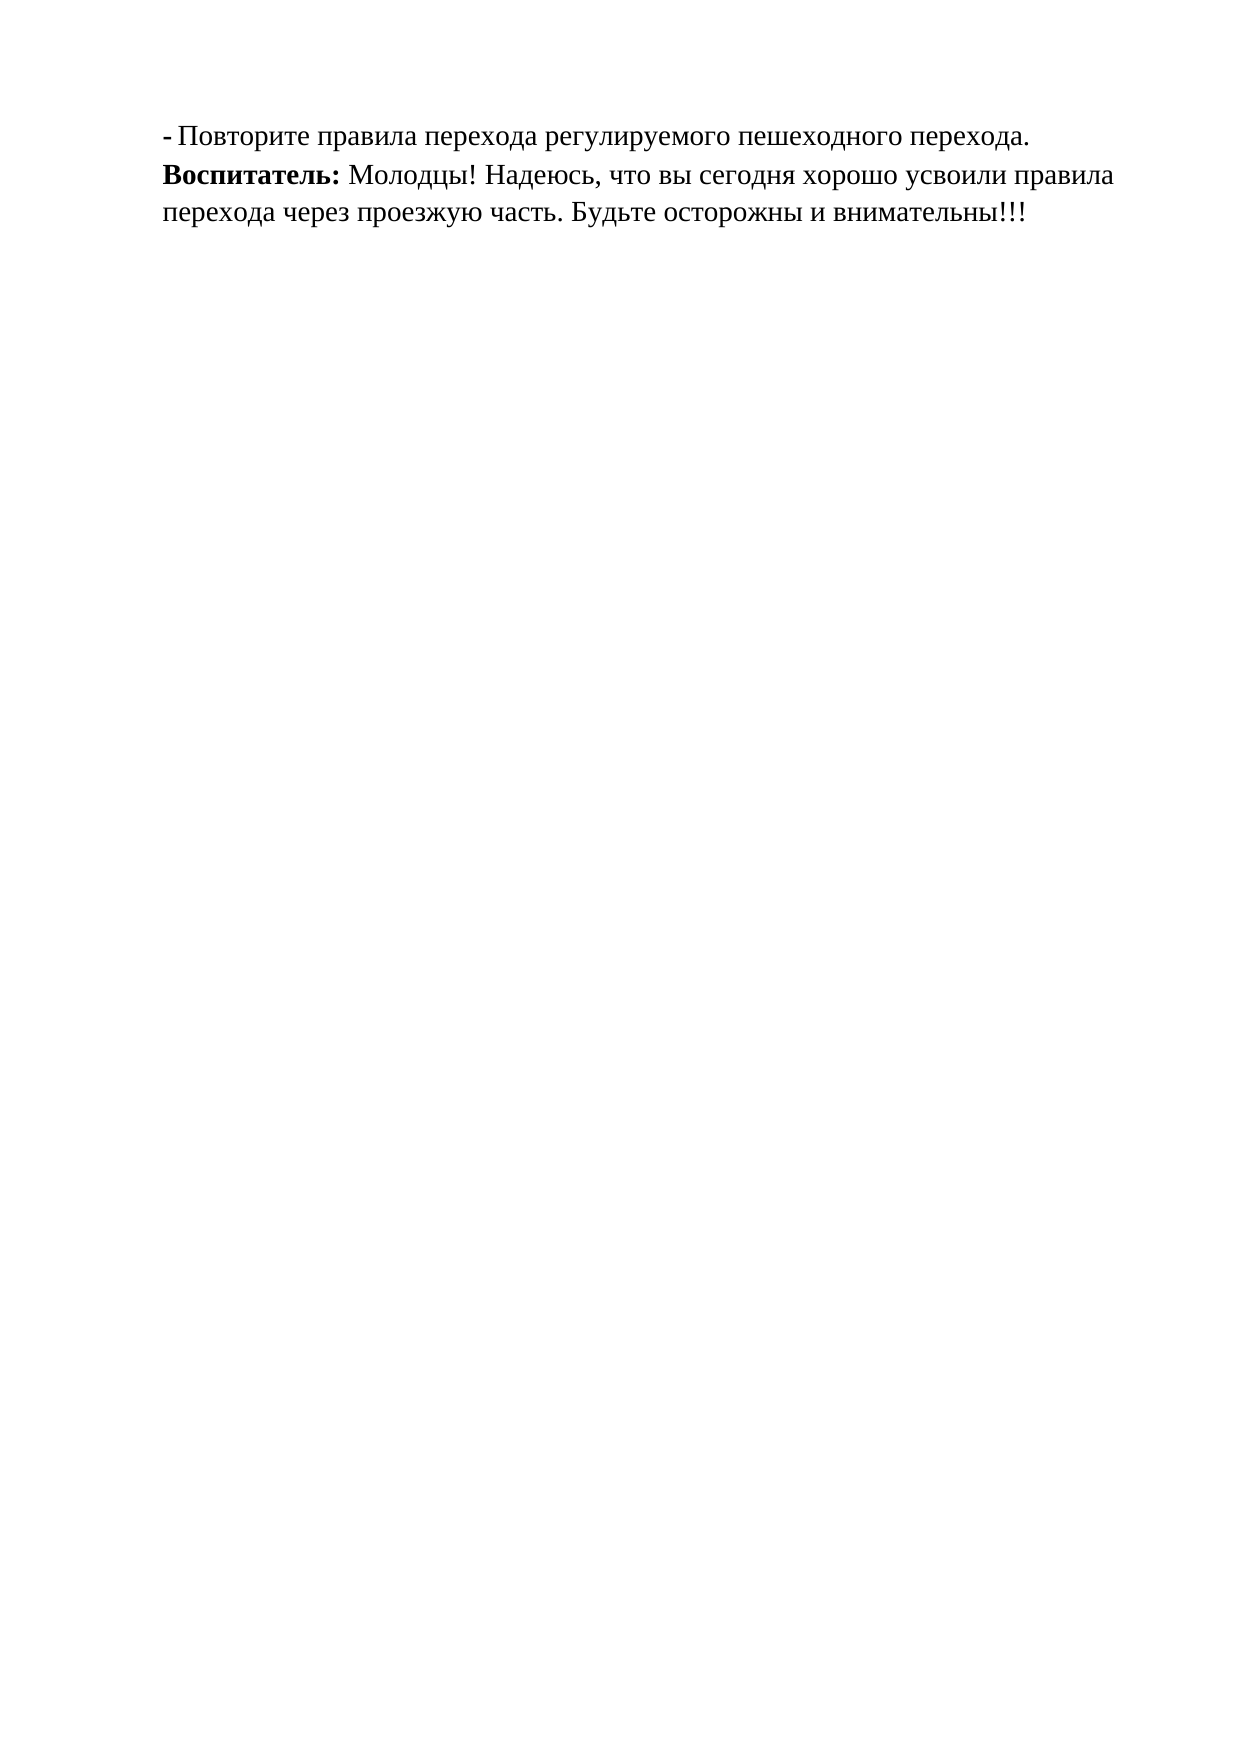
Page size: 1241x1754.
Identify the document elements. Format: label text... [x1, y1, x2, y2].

list Повторите правила перехода регулируемого пешеходного перехода. [162, 118, 1152, 152]
text Воспитатель: Молодцы! Надеюсь, что вы сегодня хорошо усвоили правила перехода через проезжую часть. Будьте осторожны и внимательны!!! [162, 157, 1152, 228]
